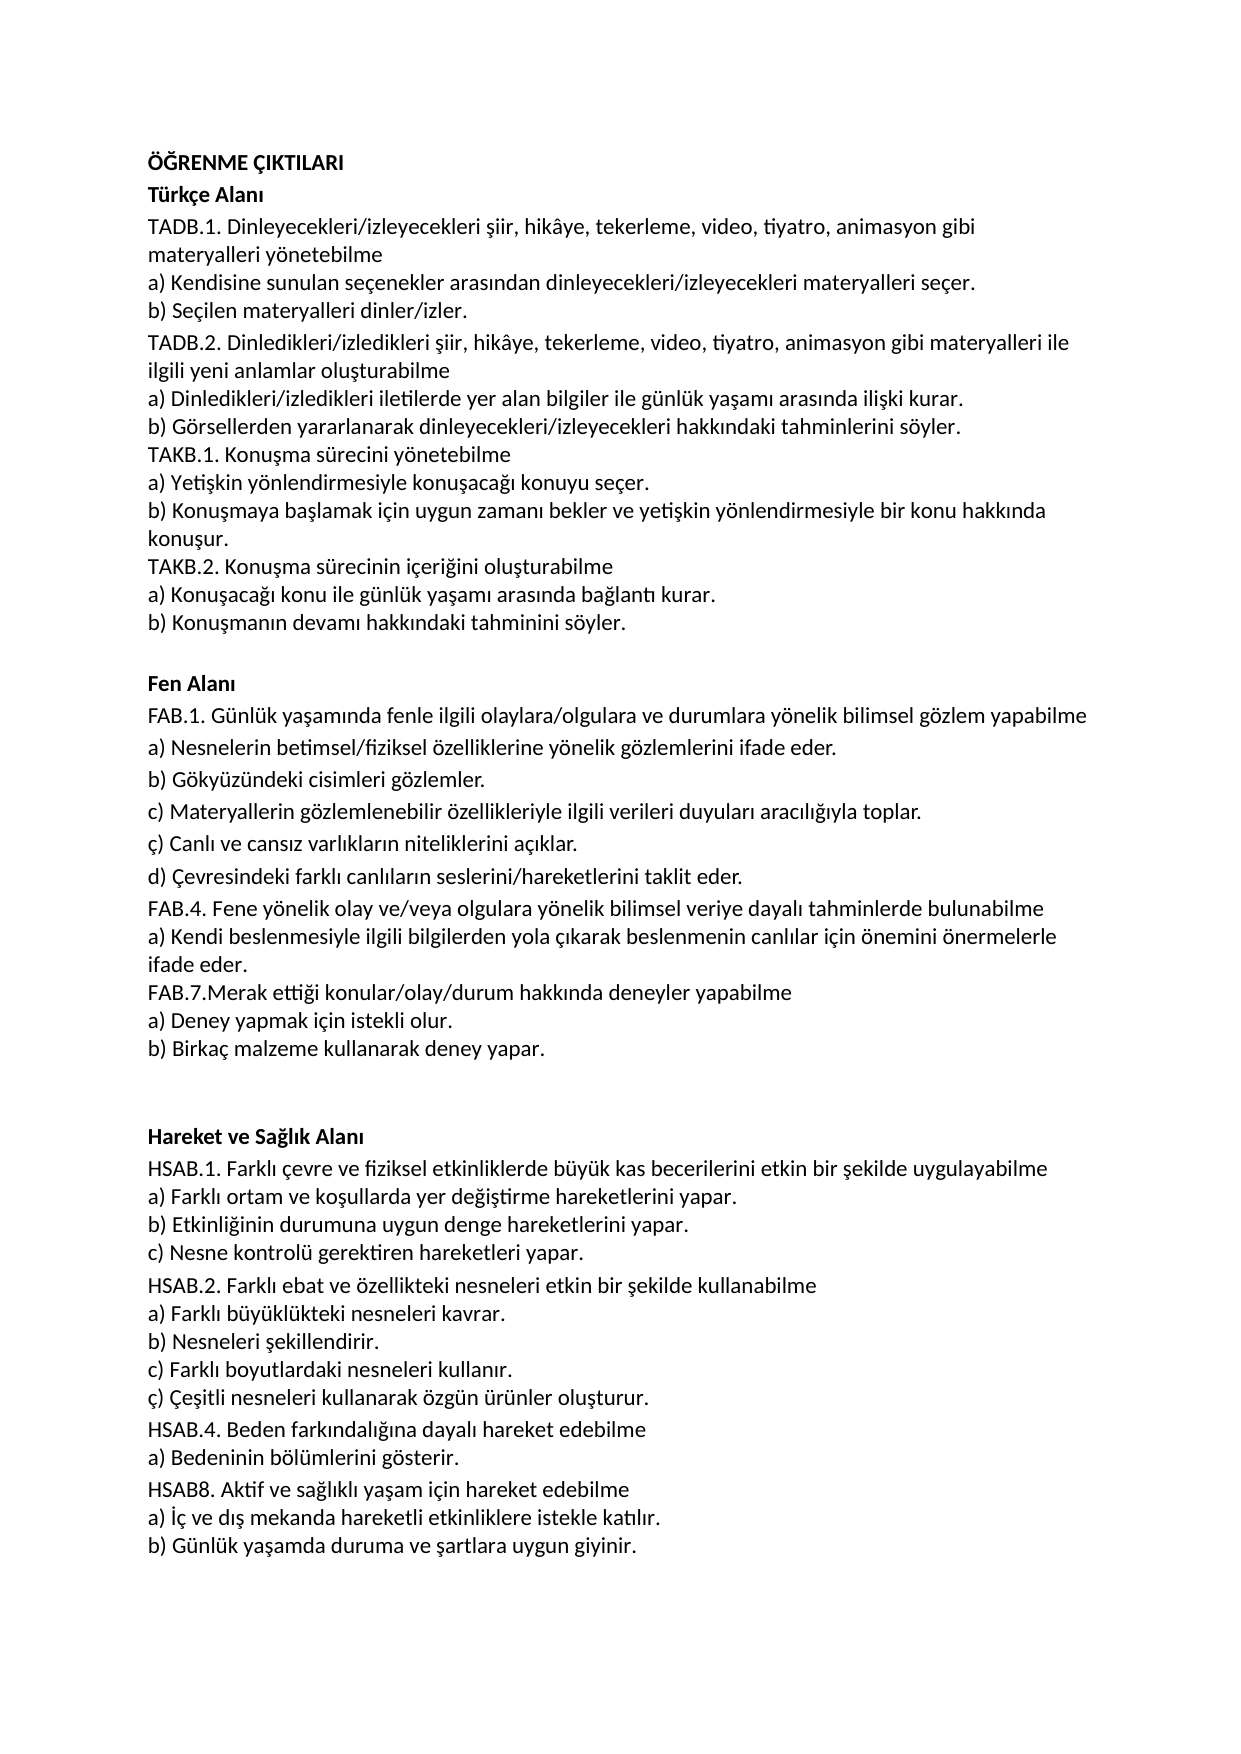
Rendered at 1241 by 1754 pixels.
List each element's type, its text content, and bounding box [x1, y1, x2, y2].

text TADB.1. Dinleyecekleri/izleyecekleri şiir, hikâye, tekerleme, video, tiyatro, animasyon gibi materyalleri yönetebilme [148, 212, 1093, 268]
text a) Farklı ortam ve koşullarda yer değiştirme hareketlerini yapar. [148, 1182, 1093, 1211]
text a) Kendi beslenmesiyle ilgili bilgilerden yola çıkarak beslenmenin canlılar için önemini önermelerle ifade eder. [148, 922, 1093, 978]
text HSAB.2. Farklı ebat ve özellikteki nesneleri etkin bir şekilde kullanabilme [148, 1271, 1093, 1299]
text TAKB.1. Konuşma sürecini yönetebilme [148, 440, 1093, 468]
text a) Nesnelerin betimsel/fiziksel özelliklerine yönelik gözlemlerini ifade eder. [148, 733, 1093, 761]
text ç) Çeşitli nesneleri kullanarak özgün ürünler oluşturur. [148, 1383, 1093, 1411]
text c) Nesne kontrolü gerektiren hareketleri yapar. [148, 1238, 1093, 1267]
text b) Konuşmaya başlamak için uygun zamanı bekler ve yetişkin yönlendirmesiyle bir konu hakkında konuşur. [148, 496, 1093, 552]
text a) İç ve dış mekanda hareketli etkinliklere istekle katılır. [148, 1503, 1093, 1531]
text b) Etkinliğinin durumuna uygun denge hareketlerini yapar. [148, 1211, 1093, 1238]
text Türkçe Alanı [148, 180, 1093, 208]
text b) Günlük yaşamda duruma ve şartlara uygun giyinir. [148, 1531, 1093, 1559]
text a) Farklı büyüklükteki nesneleri kavrar. [148, 1299, 1093, 1327]
text a) Yetişkin yönlendirmesiyle konuşacağı konuyu seçer. [148, 468, 1093, 496]
text b) Konuşmanın devamı hakkındaki tahminini söyler. [148, 608, 1093, 636]
text a) Deney yapmak için istekli olur. [148, 1006, 1093, 1034]
text b) Nesneleri şekillendirir. [148, 1327, 1093, 1355]
text HSAB.4. Beden farkındalığına dayalı hareket edebilme [148, 1415, 1093, 1443]
text Fen Alanı [148, 669, 1093, 697]
text ç) Canlı ve cansız varlıkların niteliklerini açıklar. [148, 829, 1093, 858]
text HSAB8. Aktif ve sağlıklı yaşam için hareket edebilme [148, 1475, 1093, 1503]
text FAB.1. Günlük yaşamında fenle ilgili olaylara/olgulara ve durumlara yönelik bilimsel gözlem yapabilme [148, 701, 1093, 729]
text c) Farklı boyutlardaki nesneleri kullanır. [148, 1355, 1093, 1383]
text d) Çevresindeki farklı canlıların seslerini/hareketlerini taklit eder. [148, 862, 1093, 890]
text TAKB.2. Konuşma sürecinin içeriğini oluşturabilme [148, 552, 1093, 580]
text ÖĞRENME ÇIKTILARI [148, 148, 1093, 176]
text a) Bedeninin bölümlerini gösterir. [148, 1443, 1093, 1471]
text Hareket ve Sağlık Alanı [148, 1122, 1093, 1150]
text a) Dinledikleri/izledikleri iletilerde yer alan bilgiler ile günlük yaşamı arasında ilişki kurar. [148, 384, 1093, 412]
text b) Seçilen materyalleri dinler/izler. [148, 296, 1093, 324]
text FAB.7.Merak ettiği konular/olay/durum hakkında deneyler yapabilme [148, 978, 1093, 1006]
text a) Kendisine sunulan seçenekler arasından dinleyecekleri/izleyecekleri materyalleri seçer. [148, 268, 1093, 296]
text HSAB.1. Farklı çevre ve fiziksel etkinliklerde büyük kas becerilerini etkin bir şekilde uygulayabilme [148, 1154, 1093, 1182]
text b) Görsellerden yararlanarak dinleyecekleri/izleyecekleri hakkındaki tahminlerini söyler. [148, 412, 1093, 440]
text TADB.2. Dinledikleri/izledikleri şiir, hikâye, tekerleme, video, tiyatro, animasyon gibi materyalleri ile ilgili yeni anlamlar oluşturabilme [148, 328, 1093, 384]
text c) Materyallerin gözlemlenebilir özellikleriyle ilgili verileri duyuları aracılığıyla toplar. [148, 797, 1093, 825]
text FAB.4. Fene yönelik olay ve/veya olgulara yönelik bilimsel veriye dayalı tahminlerde bulunabilme [148, 894, 1093, 922]
text b) Birkaç malzeme kullanarak deney yapar. [148, 1034, 1093, 1062]
text b) Gökyüzündeki cisimleri gözlemler. [148, 765, 1093, 793]
text a) Konuşacağı konu ile günlük yaşamı arasında bağlantı kurar. [148, 580, 1093, 608]
